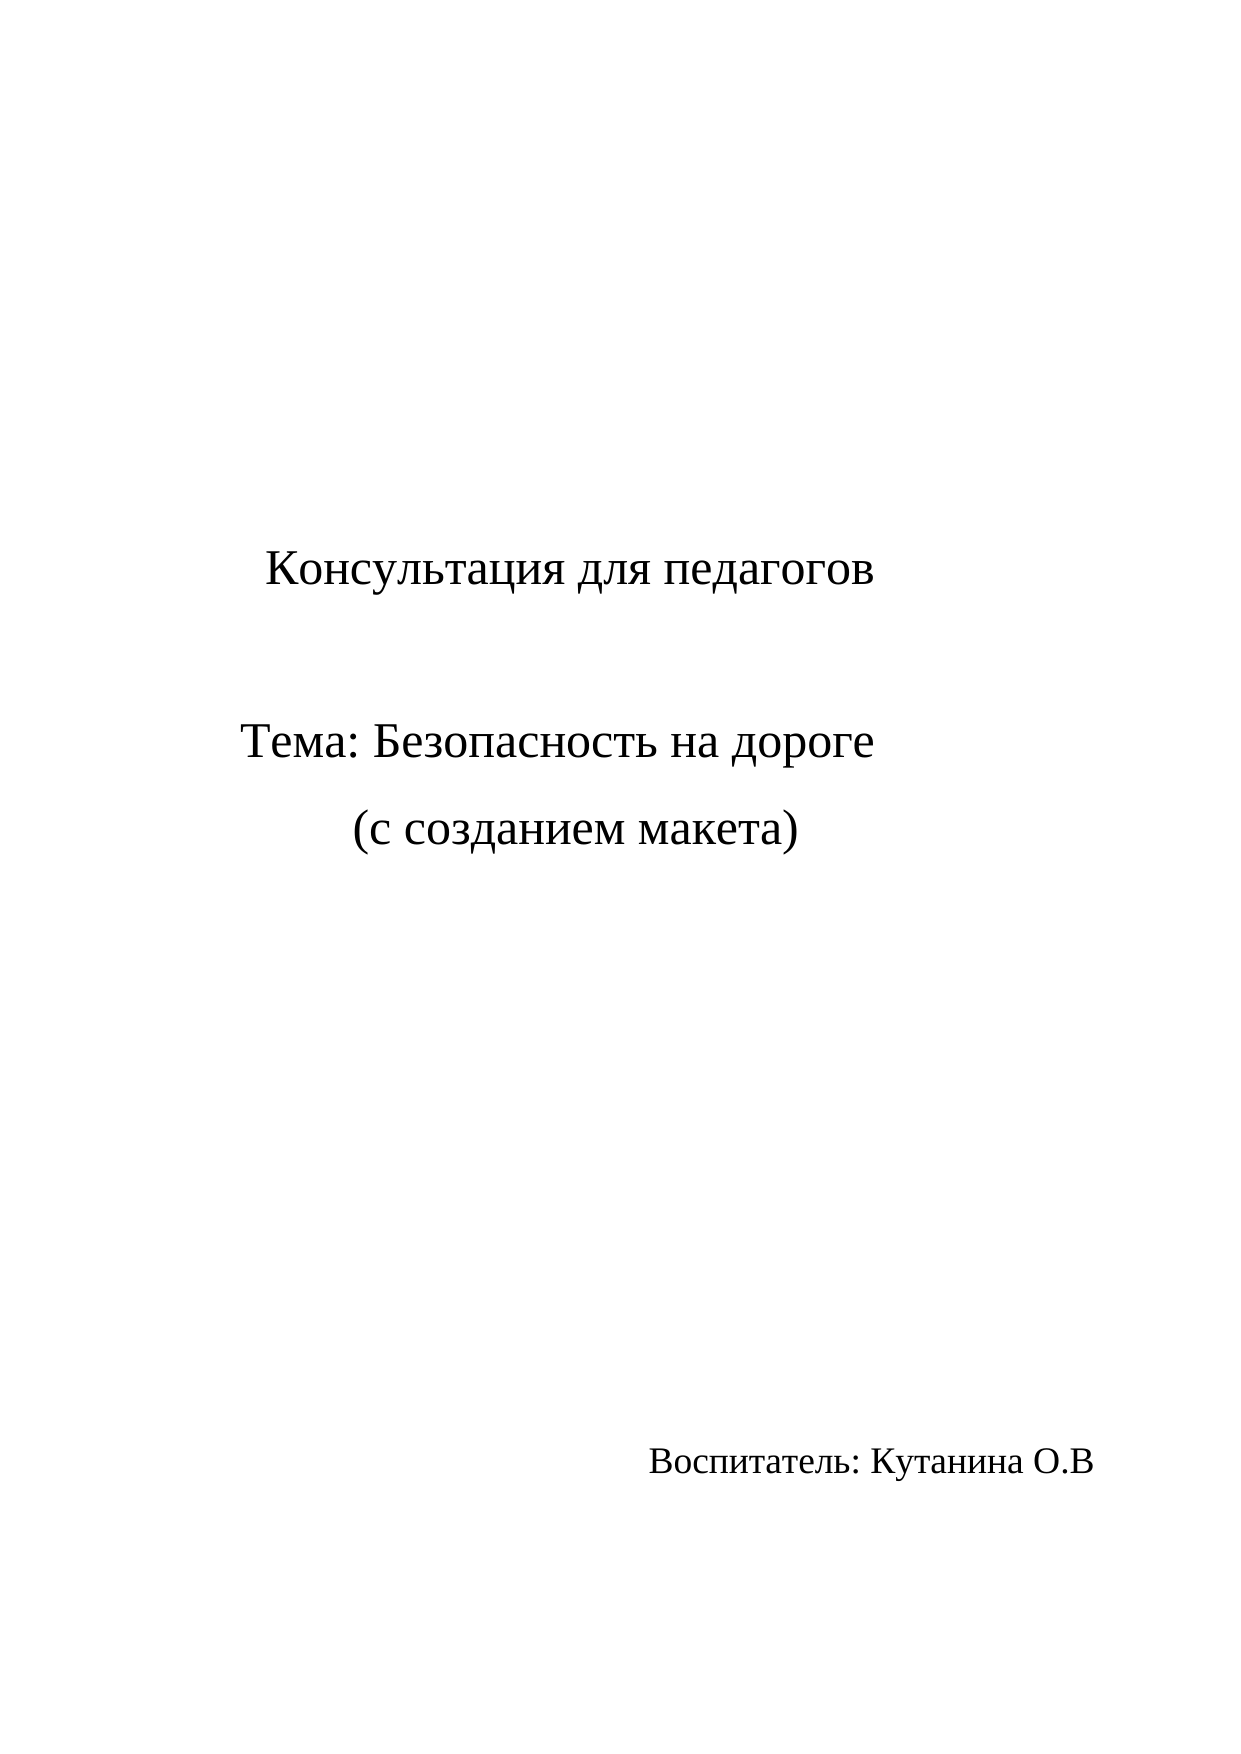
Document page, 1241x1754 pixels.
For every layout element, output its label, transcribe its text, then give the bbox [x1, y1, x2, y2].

text Консультация для педагогов [177, 538, 1152, 595]
text Тема: Безопасность на дороге [177, 711, 1152, 769]
text Воспитатель: Кутанина О.В [177, 1438, 1152, 1482]
text (с созданием макета) [177, 798, 1152, 855]
